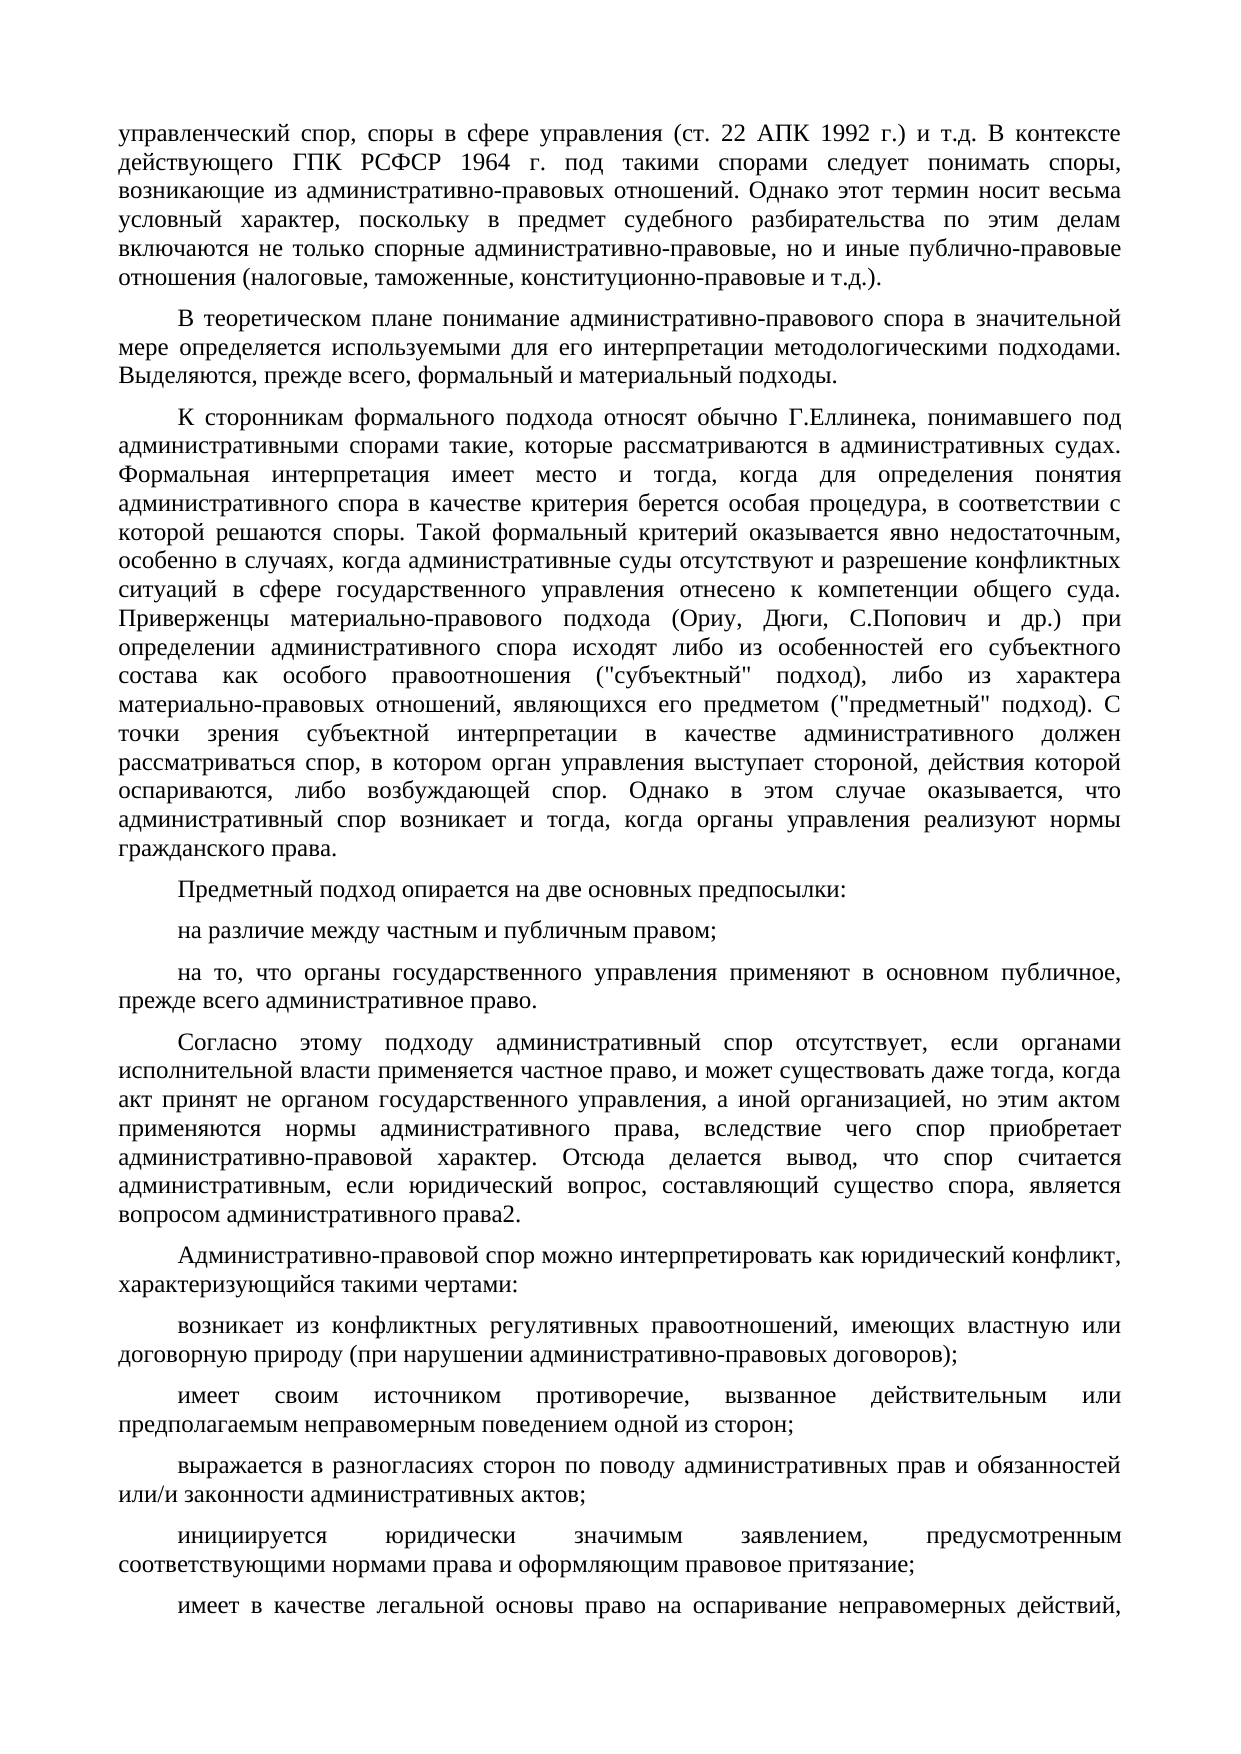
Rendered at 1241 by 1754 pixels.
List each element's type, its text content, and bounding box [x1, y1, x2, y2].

text на различие между частным и публичным правом; [118, 916, 1122, 944]
text Согласно этому подходу административный спор отсутствует, если органами исполнительной власти применяется частное право, и может существовать даже тогда, когда акт принят не органом государственного управления, а иной организацией, но этим актом применяются нормы административного права, вследствие чего спор приобретает административно-правовой характер. Отсюда делается вывод, что спор считается административным, если юридический вопрос, составляющий существо спора, является вопросом административного права2. [118, 1027, 1122, 1228]
text К сторонникам формального подхода относят обычно Г.Еллинека, понимавшего под административными спорами такие, которые рассматриваются в административных судах. Формальная интерпретация имеет место и тогда, когда для определения понятия административного спора в качестве критерия берется особая процедура, в соответствии с которой решаются споры. Такой формальный критерий оказывается явно недостаточным, особенно в случаях, когда административные суды отсутствуют и разрешение конфликтных ситуаций в сфере государственного управления отнесено к компетенции общего суда. Приверженцы материально-правового подхода (Ориу, Дюги, С.Попович и др.) при определении административного спора исходят либо из особенностей его субъектного состава как особого правоотношения ("субъектный" подход), либо из характера материально-правовых отношений, являющихся его предметом ("предметный" подход). С точки зрения субъектной интерпретации в качестве административного должен рассматриваться спор, в котором орган управления выступает стороной, действия которой оспариваются, либо возбуждающей спор. Однако в этом случае оказывается, что административный спор возникает и тогда, когда органы управления реализуют нормы гражданского права. [118, 402, 1122, 862]
text Административно-правовой спор можно интерпретировать как юридический конфликт, характеризующийся такими чертами: [118, 1241, 1122, 1298]
text на то, что органы государственного управления применяют в основном публичное, прежде всего административное право. [118, 957, 1122, 1014]
text В теоретическом плане понимание административно-правового спора в значительной мере определяется используемыми для его интерпретации методологическими подходами. Выделяются, прежде всего, формальный и материальный подходы. [118, 303, 1122, 389]
text возникает из конфликтных регулятивных правоотношений, имеющих властную или договорную природу (при нарушении административно-правовых договоров); [118, 1311, 1122, 1368]
text Предметный подход опирается на две основных предпосылки: [118, 874, 1122, 903]
text имеет своим источником противоречие, вызванное действительным или предполагаемым неправомерным поведением одной из сторон; [118, 1381, 1122, 1438]
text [118, 1591, 1122, 1619]
text выражается в разногласиях сторон по поводу административных прав и обязанностей или/и законности административных актов; [118, 1451, 1122, 1508]
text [118, 118, 1122, 291]
text инициируется юридически значимым заявлением, предусмотренным соответствующими нормами права и оформляющим правовое притязание; [118, 1521, 1122, 1578]
